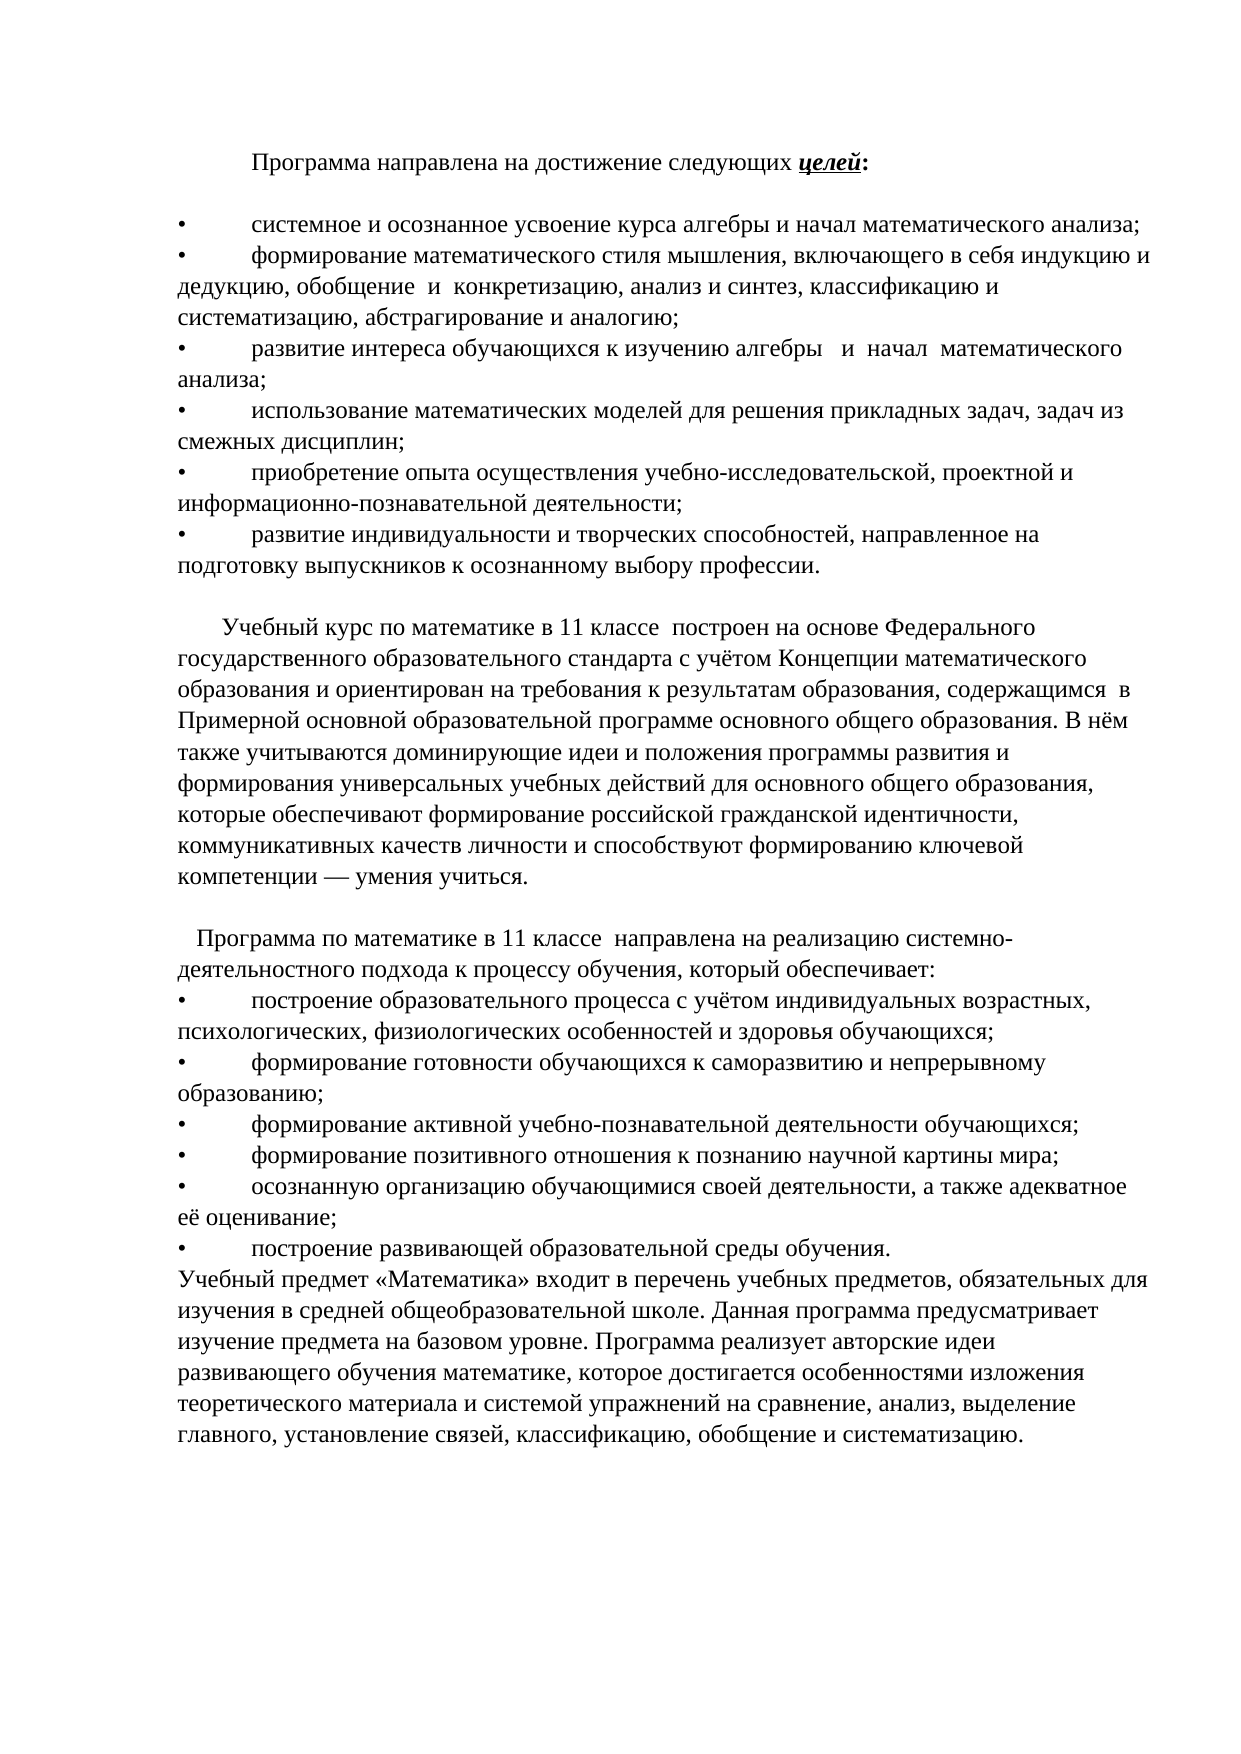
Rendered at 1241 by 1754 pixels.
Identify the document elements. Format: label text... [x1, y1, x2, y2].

text • осознанную организацию обучающимися своей деятельности, а также адекватное её оценивание; [177, 1171, 1152, 1231]
text • развитие интереса обучающихся к изучению алгебры и начал математического анализа; [177, 333, 1152, 393]
text • приобретение опыта осуществления учебно-исследовательской, проектной и информационно-познавательной деятельности; [177, 457, 1152, 517]
text Программа по математике в 11 классе направлена на реализацию системно-деятельностного подхода к процессу обучения, который обеспечивает: [177, 923, 1152, 983]
text Учебный курс по математике в 11 классе построен на основе Федерального государственного образовательного стандарта с учётом Концепции математического образования и ориентирован на требования к результатам образования, содержащимся в Примерной основной образовательной программе основного общего образования. В нём также учитываются доминирующие идеи и положения программы развития и формирования универсальных учебных действий для основного общего образования, которые обеспечивают формирование российской гражданской идентичности, коммуникативных качеств личности и способствуют формированию ключевой компетенции — умения учиться. [177, 612, 1152, 889]
text • использование математических моделей для решения прикладных задач, задач из смежных дисциплин; [177, 395, 1152, 455]
text Учебный предмет «Математика» входит в перечень учебных предметов, обязательных для изучения в средней общеобразовательной школе. Данная программа предусматривает изучение предмета на базовом уровне. Программа реализует авторские идеи развивающего обучения математике, которое достигается особенностями изложения теоретического материала и системой упражнений на сравнение, анализ, выделение главного, установление связей, классификацию, обобщение и систематизацию. [177, 1264, 1152, 1448]
text • системное и осознанное усвоение курса алгебры и начал математического анализа; [177, 209, 1152, 238]
text • формирование активной учебно-познавательной деятельности обучающихся; [177, 1109, 1152, 1138]
text • формирование математического стиля мышления, включающего в себя индукцию и дедукцию, обобщение и конкретизацию, анализ и синтез, классификацию и систематизацию, абстрагирование и аналогию; [177, 240, 1152, 331]
text • формирование готовности обучающихся к саморазвитию и непрерывному образованию; [177, 1047, 1152, 1107]
text Программа направлена на достижение следующих целей: [177, 147, 1152, 176]
text • формирование позитивного отношения к познанию научной картины мира; [177, 1140, 1152, 1169]
text • развитие индивидуальности и творческих способностей, направленное на подготовку выпускников к осознанному выбору профессии. [177, 519, 1152, 579]
text • построение образовательного процесса с учётом индивидуальных возрастных, психологических, физиологических особенностей и здоровья обучающихся; [177, 985, 1152, 1045]
text • построение развивающей образовательной среды обучения. [177, 1233, 1152, 1262]
